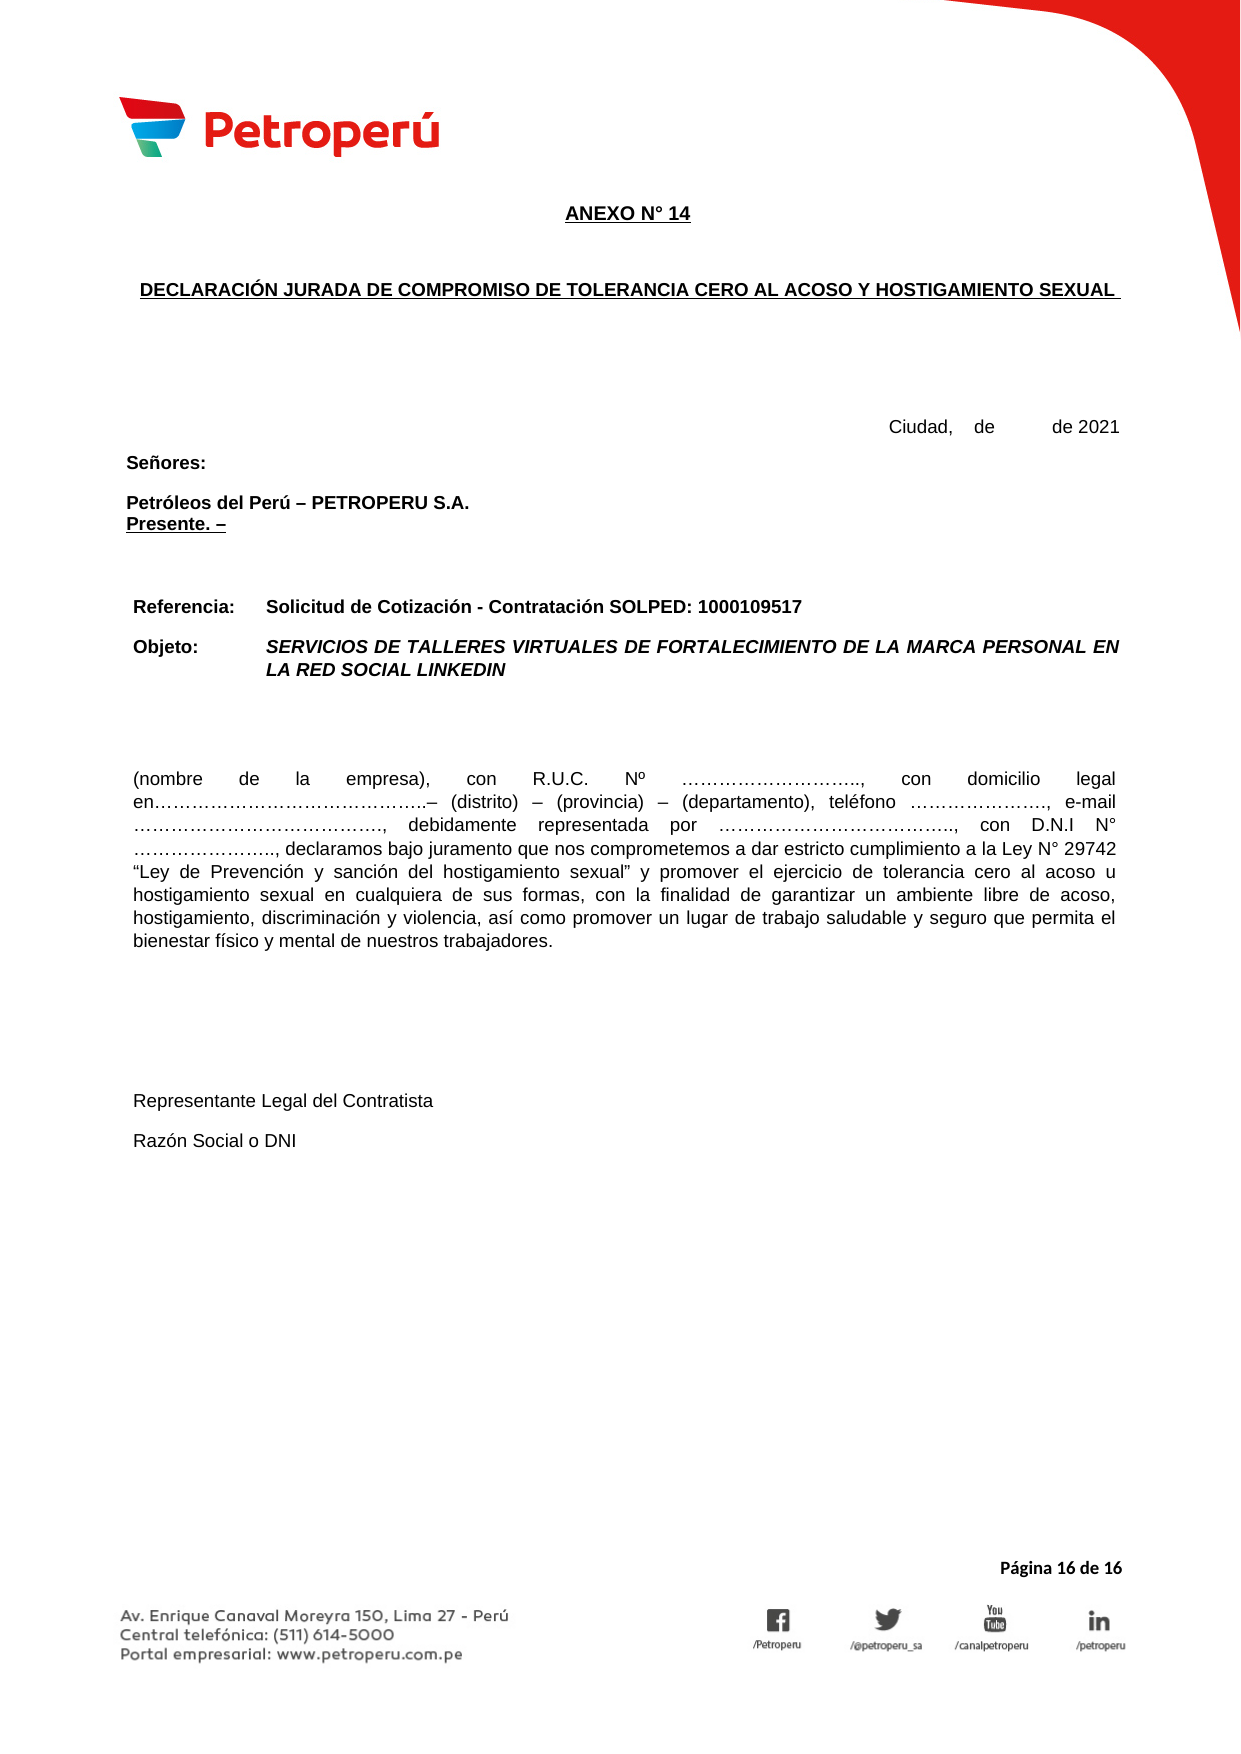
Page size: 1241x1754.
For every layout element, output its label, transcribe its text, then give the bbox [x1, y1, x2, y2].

text Objeto: SERVICIOS DE TALLERES VIRTUALES DE FORTALECIMIENTO DE LA MARCA PERSONAL EN LA RED SOCIAL LINKEDIN [133, 636, 1122, 681]
text Representante Legal del Contratista [133, 1090, 1117, 1111]
text DECLARACIÓN JURADA DE COMPROMISO DE TOLERANCIA CERO AL ACOSO Y HOSTIGAMIENTO SEXUAL [133, 279, 1122, 301]
text Presente. – [126, 513, 1120, 534]
text Razón Social o DNI [133, 1130, 1117, 1151]
text Referencia: Solicitud de Cotización - Contratación SOLPED: 1000109517 [133, 596, 1122, 618]
text Señores: [126, 452, 1120, 473]
text ANEXO N° 14 [133, 202, 1122, 225]
picture [1, 1596, 1241, 1751]
text Petróleos del Perú – PETROPERU S.A. [126, 491, 1120, 513]
picture [1, 0, 1241, 350]
text (nombre de la empresa), con R.U.C. Nº ……………………….., con domicilio legal en……………………………………..– (distrito) – (provincia) – (departamento), teléfono …………………., e-mail …………………………………., debidamente representada por ……………………………….., con D.N.I N° ………………….., declaramos bajo juramento que nos comprometemos a dar estricto cumplimiento a la Ley N° 29742 “Ley de Prevención y sanción del hostigamiento sexual” y promover el ejercicio de tolerancia cero al acoso u hostigamiento sexual en cualquiera de sus formas, con la finalidad de garantizar un ambiente libre de acoso, hostigamiento, discriminación y violencia, así como promover un lugar de trabajo saludable y seguro que permita el bienestar físico y mental de nuestros trabajadores. [133, 768, 1117, 952]
text Ciudad, de de 2021 [724, 416, 1120, 437]
